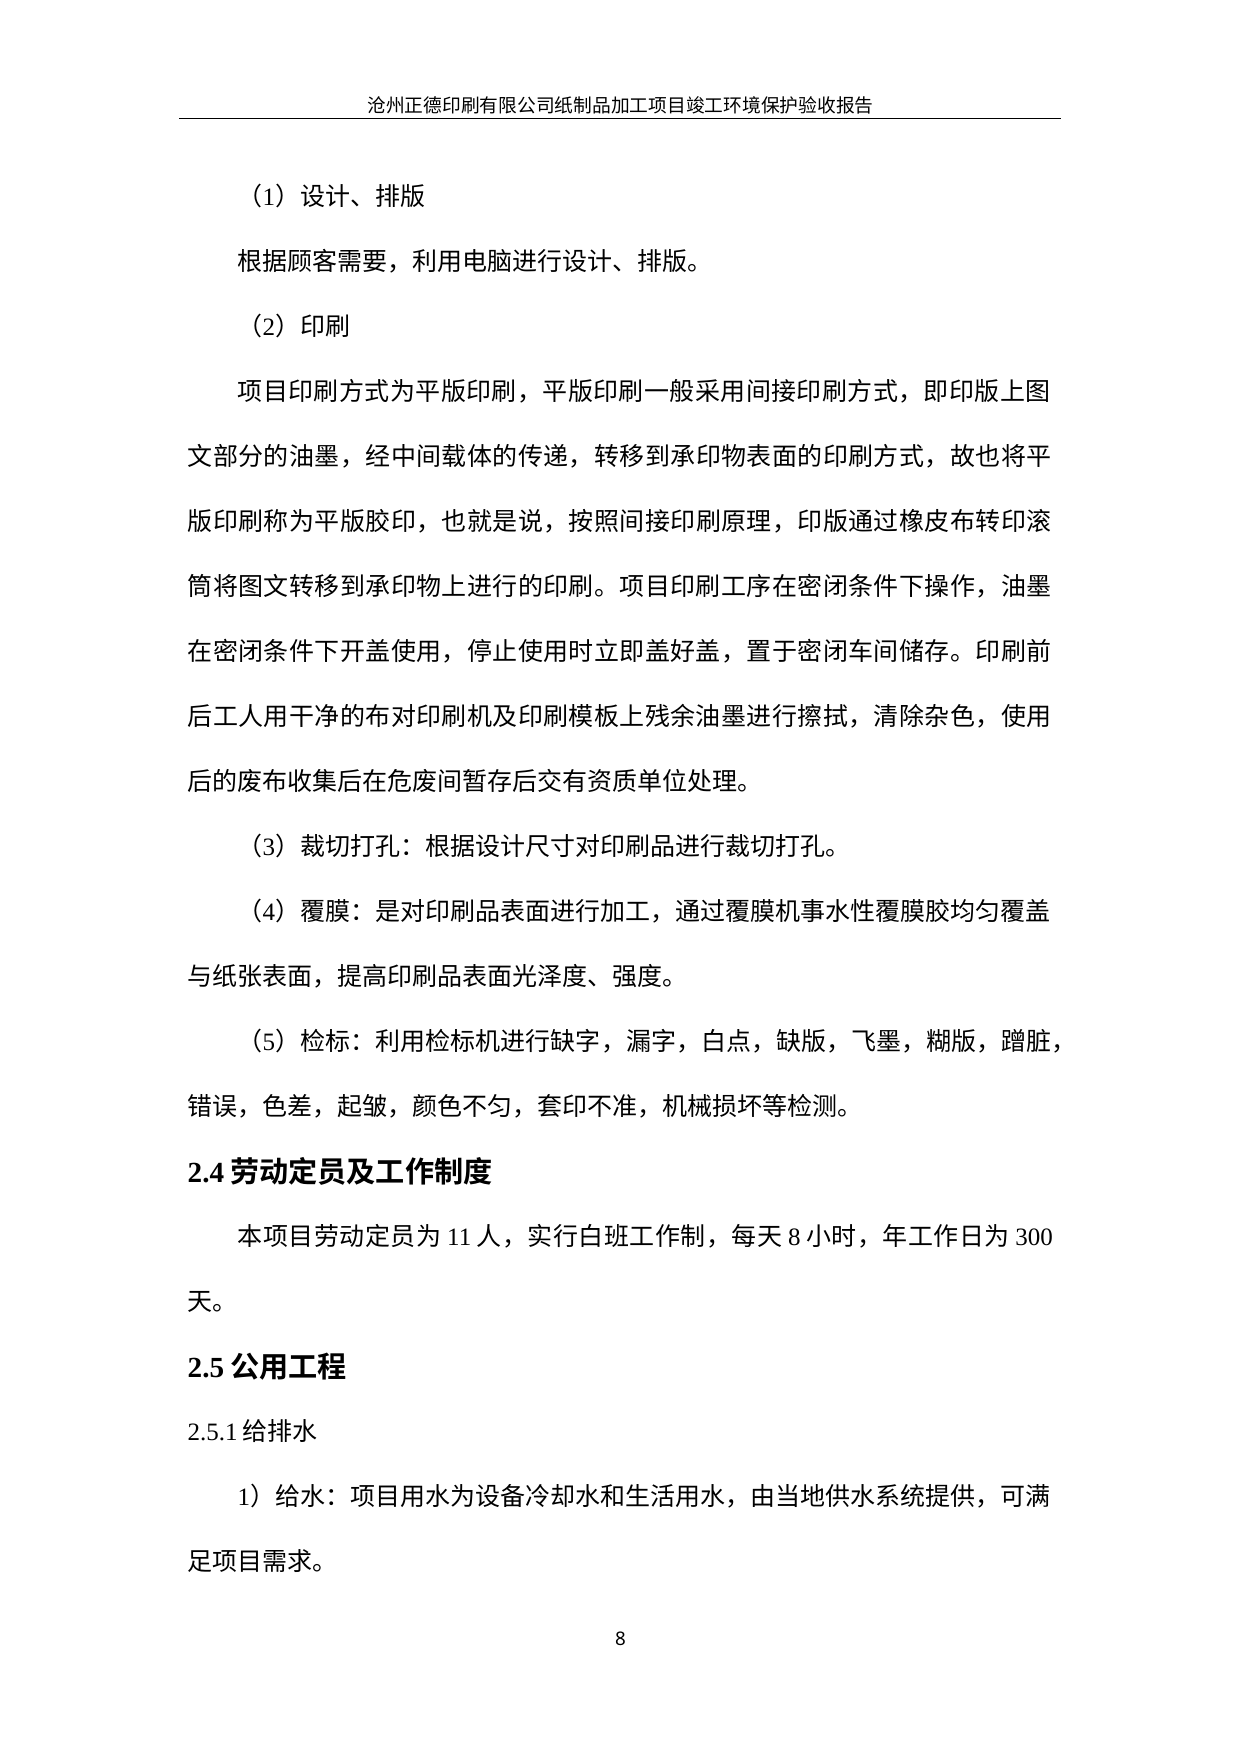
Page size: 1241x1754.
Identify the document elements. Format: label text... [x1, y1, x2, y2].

subtitle 2.4劳动定员及工作制度 [187, 1137, 1053, 1202]
text 项目印刷方式为平版印刷，平版印刷一般采用间接印刷方式，即印版上图文部分的油墨，经中间载体的传递，转移到承印物表面的印刷方式，故也将平版印刷称为平版胶印，也就是说，按照间接印刷原理，印版通过橡皮布转印滚筒将图文转移到承印物上进行的印刷。项目印刷工序在密闭条件下操作，油墨在密闭条件下开盖使用，停止使用时立即盖好盖，置于密闭车间储存。印刷前后工人用干净的布对印刷机及印刷模板上残余油墨进行擦拭，清除杂色，使用后的废布收集后在危废间暂存后交有资质单位处理。 [187, 357, 1053, 812]
subtitle 1）给水：项目用水为设备冷却水和生活用水，由当地供水系统提供，可满足项目需求。 [187, 1462, 1053, 1592]
subtitle 2.5公用工程 [187, 1332, 1053, 1397]
text 本项目劳动定员为11人，实行白班工作制，每天8小时，年工作日为300天。 [187, 1202, 1053, 1332]
text 根据顾客需要，利用电脑进行设计、排版。 [187, 227, 1053, 292]
text （1）设计、排版 [187, 162, 1053, 227]
text （4）覆膜：是对印刷品表面进行加工，通过覆膜机事水性覆膜胶均匀覆盖与纸张表面，提高印刷品表面光泽度、强度。 [187, 877, 1053, 1007]
subtitle 2.5.1给排水 [187, 1397, 1053, 1462]
text （2）印刷 [187, 292, 1053, 357]
text （5）检标：利用检标机进行缺字，漏字，白点，缺版，飞墨，糊版，蹭脏，错误，色差，起皱，颜色不匀，套印不准，机械损坏等检测。 [187, 1007, 1053, 1137]
text （3）裁切打孔：根据设计尺寸对印刷品进行裁切打孔。 [187, 812, 1053, 877]
